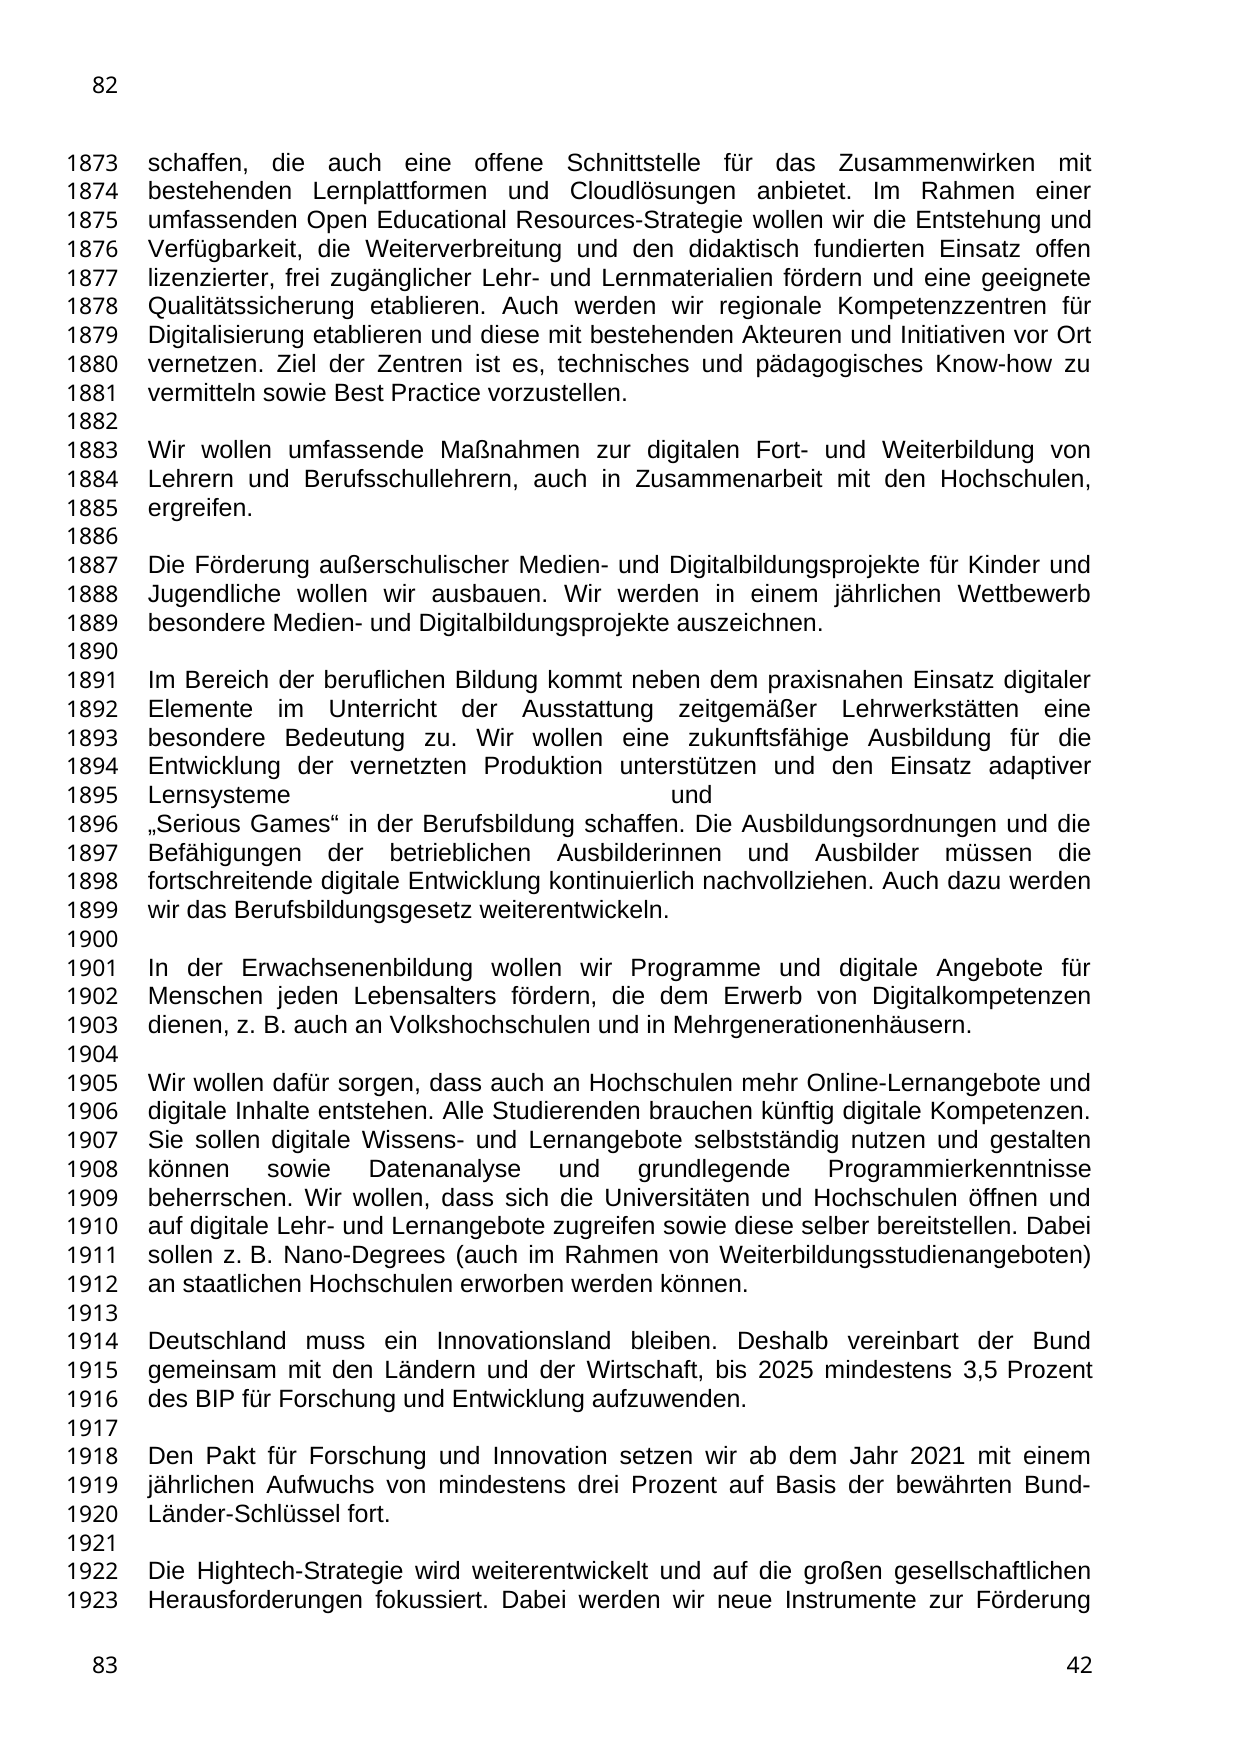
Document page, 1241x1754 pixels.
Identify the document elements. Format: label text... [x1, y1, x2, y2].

text In der Erwachsenenbildung wollen wir Programme und digitale Angebote für Menschen jeden Lebensalters fördern, die dem Erwerb von Digitalkompetenzen dienen, z. B. auch an Volkshochschulen und in Mehrgenerationenhäusern. [148, 953, 1093, 1039]
text Wir wollen umfassende Maßnahmen zur digitalen Fort- und Weiterbildung von Lehrern und Berufsschullehrern, auch in Zusammenarbeit mit den Hochschulen, ergreifen. [148, 435, 1093, 521]
text Im Bereich der beruflichen Bildung kommt neben dem praxisnahen Einsatz digitaler Elemente im Unterricht der Ausstattung zeitgemäßer Lehrwerkstätten eine besondere Bedeutung zu. Wir wollen eine zukunftsfähige Ausbildung für die Entwicklung der vernetzten Produktion unterstützen und den Einsatz adaptiver Lernsysteme und „Serious Games“ in der Berufsbildung schaffen. Die Ausbildungsordnungen und die Befähigungen der betrieblichen Ausbilderinnen und Ausbilder müssen die fortschreitende digitale Entwicklung kontinuierlich nachvollziehen. Auch dazu werden wir das Berufsbildungsgesetz weiterentwickeln. [148, 665, 1093, 924]
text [148, 1556, 1093, 1614]
text Die Förderung außerschulischer Medien- und Digitalbildungsprojekte für Kinder und Jugendliche wollen wir ausbauen. Wir werden in einem jährlichen Wettbewerb besondere Medien- und Digitalbildungsprojekte auszeichnen. [148, 550, 1093, 636]
text Wir wollen dafür sorgen, dass auch an Hochschulen mehr Online-Lernangebote und digitale Inhalte entstehen. Alle Studierenden brauchen künftig digitale Kompetenzen. Sie sollen digitale Wissens- und Lernangebote selbstständig nutzen und gestalten können sowie Datenanalyse und grundlegende Programmierkenntnisse beherrschen. Wir wollen, dass sich die Universitäten und Hochschulen öffnen und auf digitale Lehr- und Lernangebote zugreifen sowie diese selber bereitstellen. Dabei sollen z. B. Nano-Degrees (auch im Rahmen von Weiterbildungsstudienangeboten) an staatlichen Hochschulen erworben werden können. [148, 1068, 1093, 1298]
text Den Pakt für Forschung und Innovation setzen wir ab dem Jahr 2021 mit einem jährlichen Aufwuchs von mindestens drei Prozent auf Basis der bewährten Bund-Länder-Schlüssel fort. [148, 1441, 1093, 1528]
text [148, 148, 1093, 406]
text Deutschland muss ein Innovationsland bleiben. Deshalb vereinbart der Bund gemeinsam mit den Ländern und der Wirtschaft, bis 2025 mindestens 3,5 Prozent des BIP für Forschung und Entwicklung aufzuwenden. [148, 1326, 1093, 1413]
